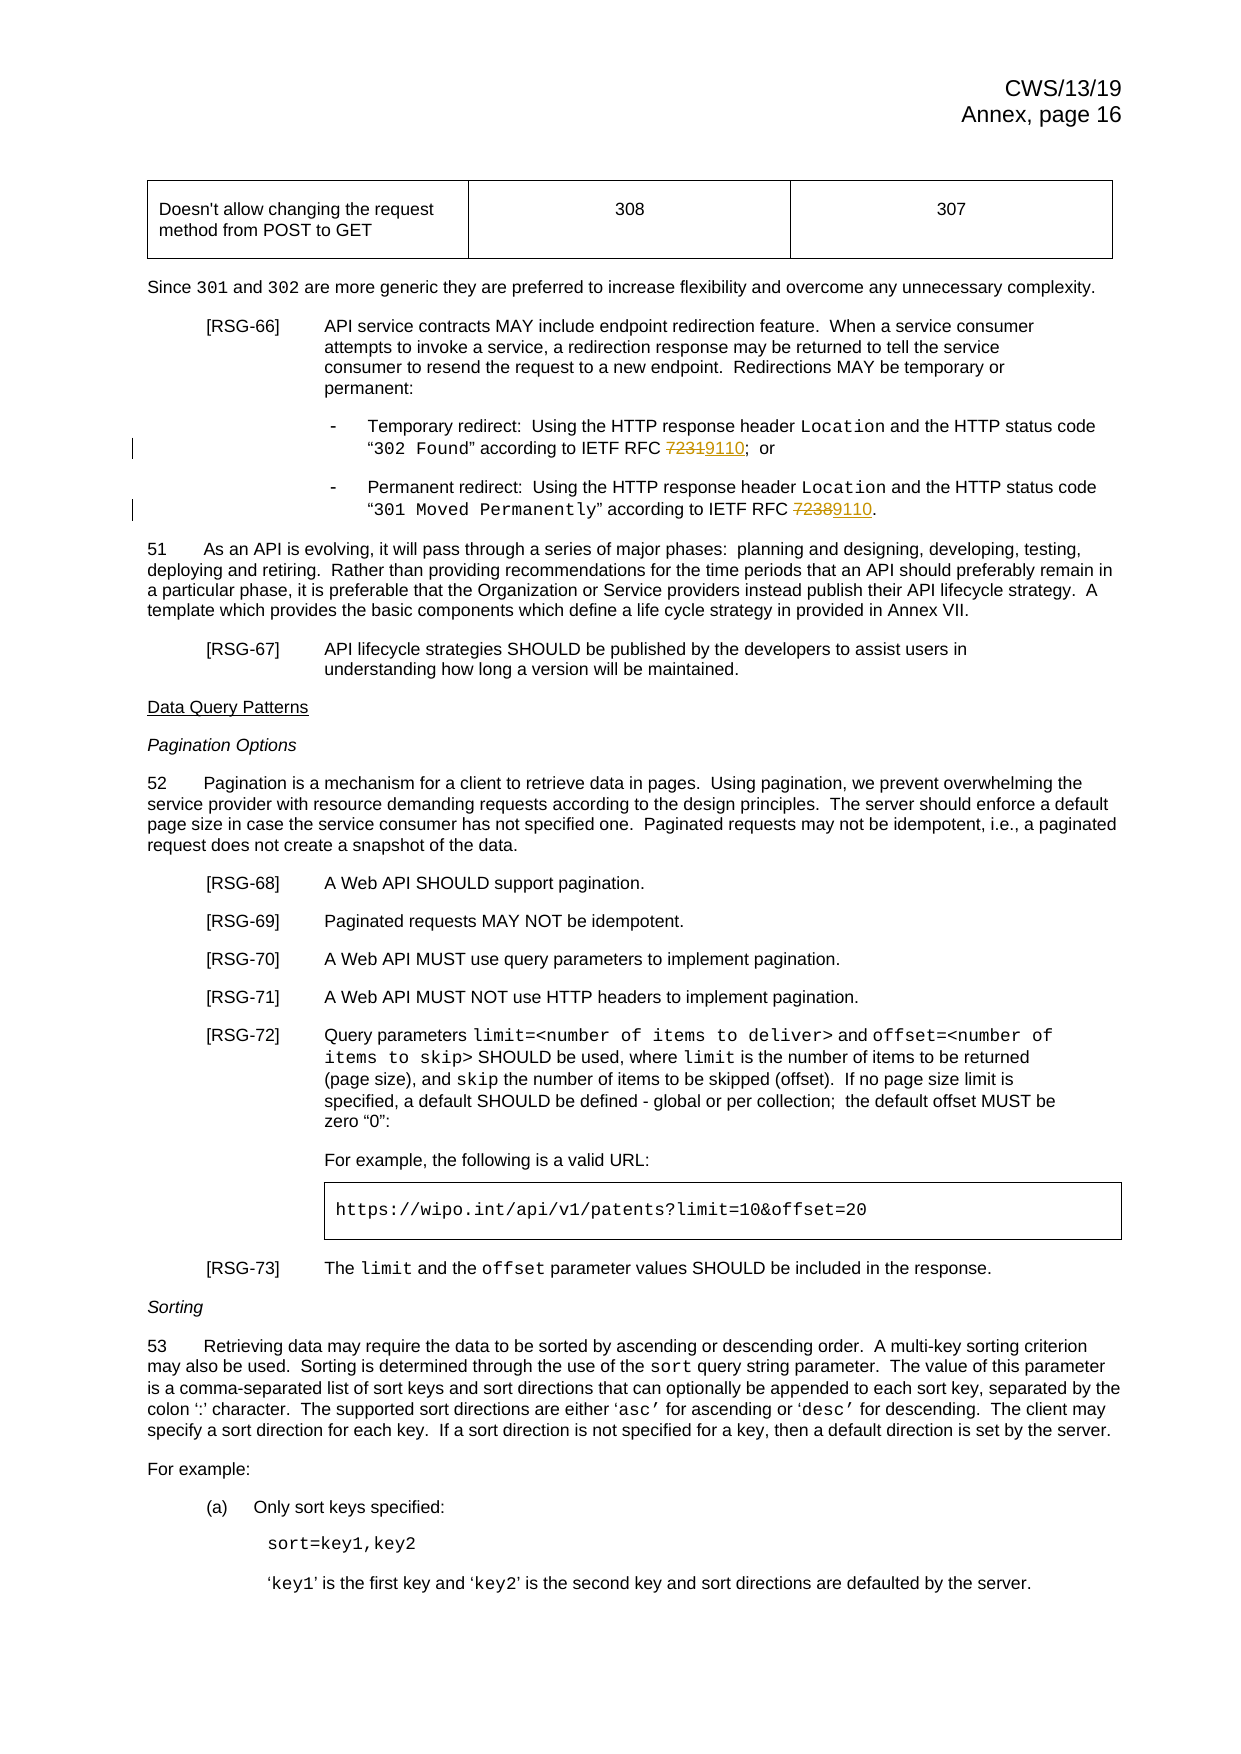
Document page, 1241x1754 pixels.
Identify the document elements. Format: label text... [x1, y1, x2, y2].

list Only sort keys specified: [206, 1496, 1063, 1517]
text [RSG-68] A Web API SHOULD support pagination. [206, 872, 1063, 893]
text For example: [147, 1458, 1122, 1479]
table_cell 307 [791, 181, 1112, 258]
text Sorting [147, 1297, 1122, 1318]
text [RSG-70] A Web API MUST use query parameters to implement pagination. [206, 949, 1063, 969]
subtitle Data Query Patterns [147, 697, 1122, 717]
text Pagination is a mechanism for a client to retrieve data in pages. Using pagination, we prevent overwhelming the service provider with resource demanding requests according to the design principles. The server should enforce a default page size in case the service consumer has not specified one. Paginated requests may not be idempotent, i.e., a paginated request does not create a snapshot of the data. [147, 773, 1122, 855]
text Since 301 and 302 are more generic they are preferred to increase flexibility and overcome any unnecessary complexity. [147, 276, 1122, 298]
text [RSG-71] A Web API MUST NOT use HTTP headers to implement pagination. [206, 987, 1063, 1007]
list For example, the following is a valid URL: [324, 1149, 1122, 1170]
text [RSG-69] Paginated requests MAY NOT be idempotent. [206, 911, 1063, 931]
text [RSG-73] The limit and the offset parameter values SHOULD be included in the response. [206, 1258, 1063, 1279]
text As an API is evolving, it will pass through a series of major phases: planning and designing, developing, testing, deploying and retiring. Rather than providing recommendations for the time periods that an API should preferably remain in a particular phase, it is preferable that the Organization or Service providers instead publish their API lifecycle strategy. A template which provides the basic components which define a life cycle strategy in provided in Annex VII. [147, 539, 1122, 621]
text Temporary redirect: Using the HTTP response header Location and the HTTP status code “302 Found” according to IETF RFC ; or [330, 416, 1122, 459]
text Pagination Options [147, 735, 1122, 755]
text [RSG-66] API service contracts MAY include endpoint redirection feature. When a service consumer attempts to invoke a service, a redirection response may be returned to tell the service consumer to resend the request to a new endpoint. Redirections MAY be temporary or permanent: [206, 316, 1063, 398]
table_header https://wipo.int/api/v1/patents?limit=10&offset=20 [325, 1183, 1121, 1239]
text [RSG-72] Query parameters limit=<number of items to deliver> and offset=<number of items to skip> SHOULD be used, where limit is the number of items to be returned (page size), and skip the number of items to be skipped (offset). If no page size limit is specified, a default SHOULD be defined - global or per collection; the default offset MUST be zero “0”: [206, 1025, 1063, 1132]
table_cell 308 [469, 181, 790, 258]
text ‘key1’ is the first key and ‘key2’ is the second key and sort directions are defaulted by the server. [267, 1572, 1122, 1594]
text sort=key1,key2 [267, 1534, 1122, 1555]
text Permanent redirect: Using the HTTP response header Location and the HTTP status code “301 Moved Permanently” according to IETF RFC . [330, 477, 1122, 521]
table_cell Doesn't allow changing the request method from POST to GET [148, 181, 468, 258]
text [RSG-67] API lifecycle strategies SHOULD be published by the developers to assist users in understanding how long a version will be maintained. [206, 638, 1063, 679]
text Retrieving data may require the data to be sorted by ascending or descending order. A multi-key sorting criterion may also be used. Sorting is determined through the use of the sort query string parameter. The value of this parameter is a comma-separated list of sort keys and sort directions that can optionally be appended to each sort key, separated by the colon ‘:’ character. The supported sort directions are either ‘asc’ for ascending or ‘desc’ for descending. The client may specify a sort direction for each key. If a sort direction is not specified for a key, then a default direction is set by the server. [147, 1335, 1122, 1441]
